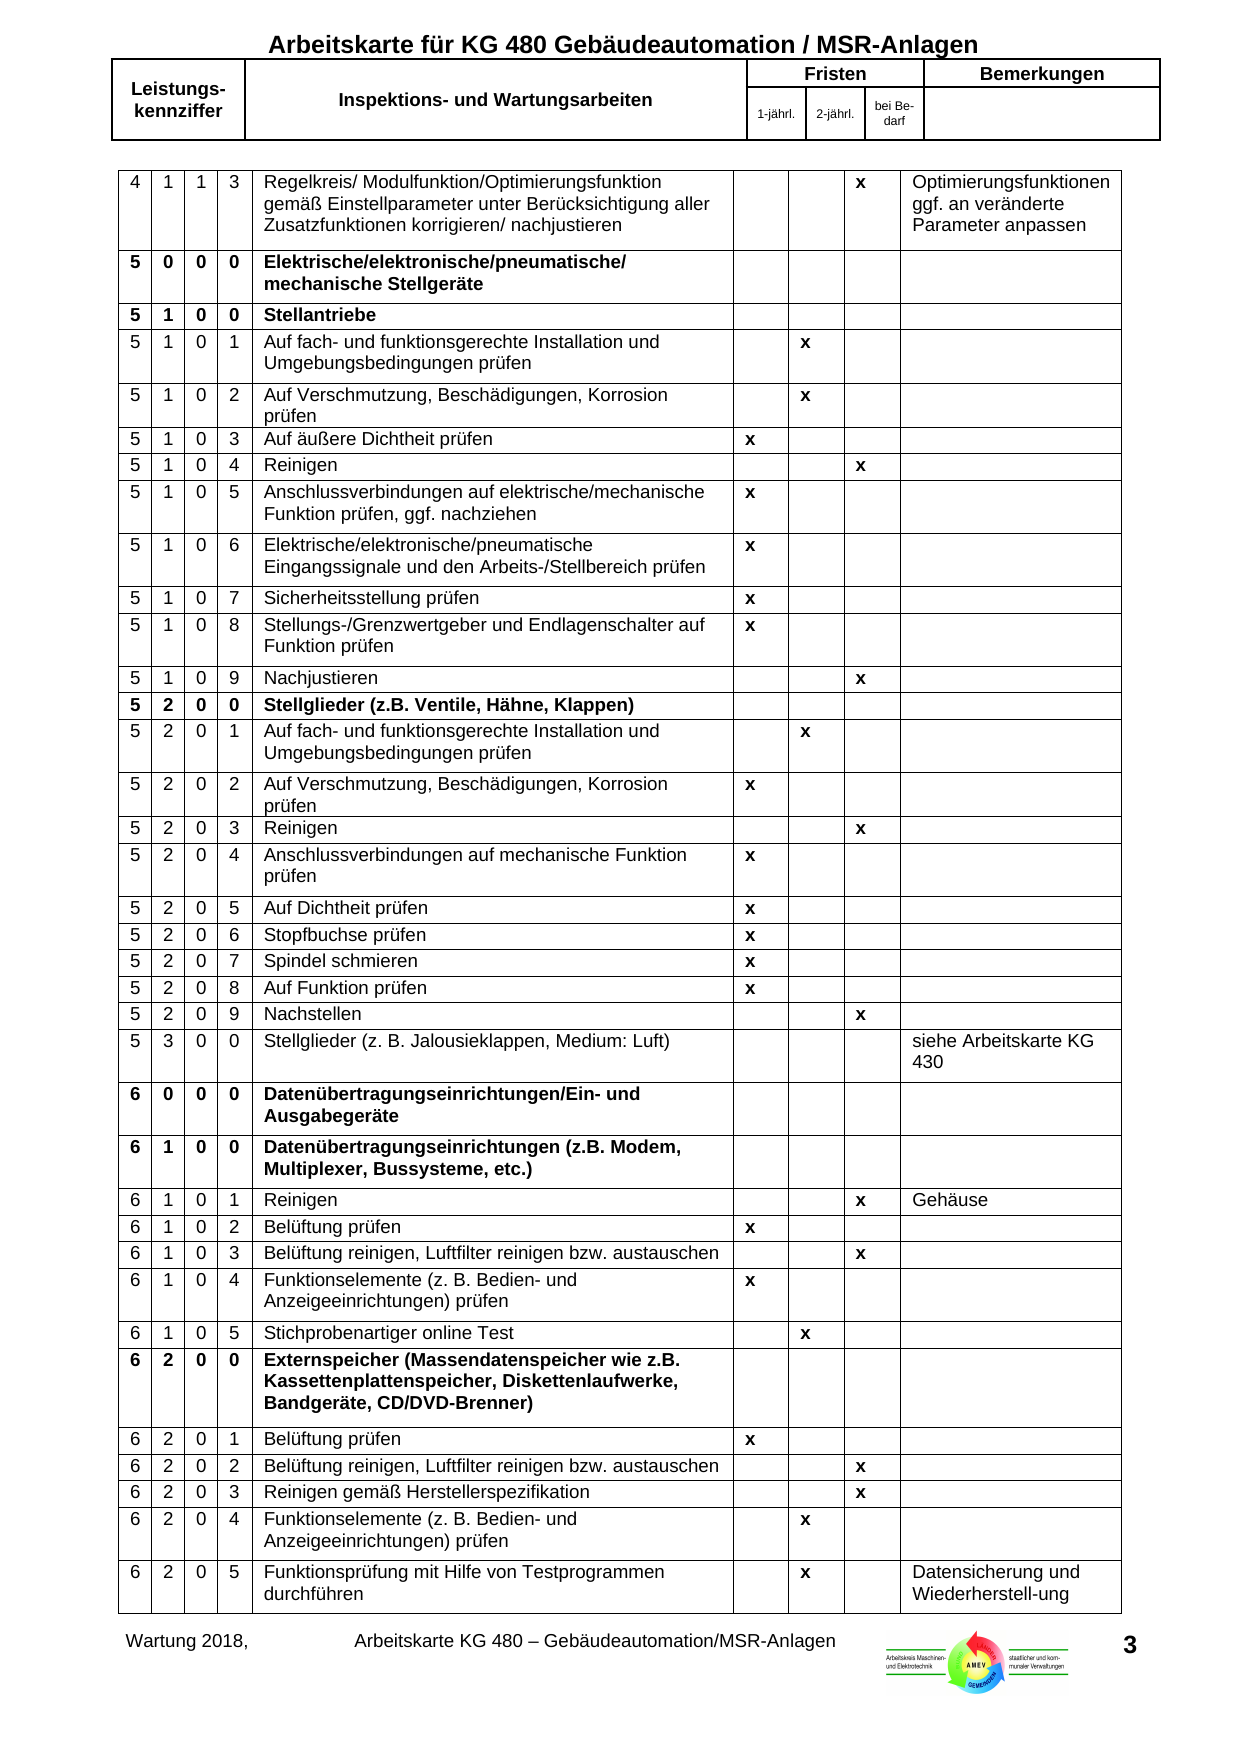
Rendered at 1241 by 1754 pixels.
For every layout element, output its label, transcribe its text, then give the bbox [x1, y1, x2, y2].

table_cell [789, 950, 844, 976]
table_cell [845, 481, 900, 533]
table_cell x [789, 1322, 844, 1347]
table_cell 1 [152, 587, 184, 613]
table_cell [845, 1030, 900, 1082]
table_cell 6 [218, 924, 252, 949]
table_cell [901, 1083, 1121, 1135]
table_cell [845, 304, 900, 329]
table_cell 0 [185, 384, 217, 427]
table_cell [734, 667, 788, 692]
table_cell Stellungs-/Grenzwertgeber und Endlagenschalter auf Funktion prüfen [253, 614, 733, 666]
table_cell 2 [152, 950, 184, 976]
table_cell x [789, 330, 844, 382]
table_cell [734, 171, 788, 250]
table_cell [901, 977, 1121, 1002]
table_cell 5 [119, 428, 151, 453]
table_cell Elektrische/elektronische/pneumatische Eingangssignale und den Arbeits-/Stellbereich prüfen [253, 534, 733, 586]
table_cell [901, 1242, 1121, 1268]
table_cell [734, 720, 788, 772]
table_cell [845, 1083, 900, 1135]
table_cell 2 [152, 720, 184, 772]
table_cell 5 [218, 897, 252, 922]
table_cell [789, 1136, 844, 1188]
table_cell x [845, 1003, 900, 1029]
table_cell [845, 1349, 900, 1427]
table_cell 1 [152, 428, 184, 453]
table_cell 2 [218, 773, 252, 816]
table_cell 1 [152, 481, 184, 533]
table_cell [845, 693, 900, 719]
table_cell 0 [185, 304, 217, 329]
table_cell 0 [218, 251, 252, 303]
table_cell [845, 614, 900, 666]
table_cell 5 [119, 773, 151, 816]
table_cell [901, 251, 1121, 303]
table_cell 0 [185, 1455, 217, 1480]
table_cell [789, 1216, 844, 1241]
table_cell 2 [152, 924, 184, 949]
table_cell 2 [152, 1561, 184, 1613]
table_cell x [734, 950, 788, 976]
table_cell 0 [185, 1030, 217, 1082]
table_cell 1 [152, 1189, 184, 1214]
table_cell [845, 1136, 900, 1188]
table_cell 0 [218, 1030, 252, 1082]
table_cell [789, 587, 844, 613]
table_cell 6 [218, 534, 252, 586]
table_cell [901, 1428, 1121, 1454]
table_cell 5 [119, 667, 151, 692]
table_cell 5 [119, 251, 151, 303]
table_cell [845, 534, 900, 586]
table_cell [845, 587, 900, 613]
table_cell [901, 693, 1121, 719]
table_cell [734, 330, 788, 382]
table_cell x [734, 534, 788, 586]
table_cell [901, 454, 1121, 480]
table_cell 5 [119, 1003, 151, 1029]
table_cell 0 [185, 454, 217, 480]
table_cell [789, 481, 844, 533]
table_cell [789, 1428, 844, 1454]
table_cell 8 [218, 614, 252, 666]
table_cell 2 [218, 1216, 252, 1241]
table_cell x [734, 897, 788, 922]
table_cell 2 [218, 1455, 252, 1480]
table_cell 5 [119, 384, 151, 427]
table_cell Elektrische/elektronische/pneumatische/ mechanische Stellgeräte [253, 251, 733, 303]
table_cell Funktionselemente (z. B. Bedien- und Anzeigeeinrichtungen) prüfen [253, 1269, 733, 1321]
table_cell 5 [119, 1030, 151, 1082]
table_cell 2 [152, 1428, 184, 1454]
table_cell 5 [119, 304, 151, 329]
table_cell Sicherheitsstellung prüfen [253, 587, 733, 613]
table_cell 0 [218, 1083, 252, 1135]
table_cell Anschlussverbindungen auf mechanische Funktion prüfen [253, 844, 733, 896]
table_cell [845, 977, 900, 1002]
table_cell 4 [218, 1508, 252, 1560]
table_cell Reinigen [253, 1189, 733, 1214]
table_cell 0 [185, 251, 217, 303]
table_cell 5 [119, 924, 151, 949]
table_cell [734, 1083, 788, 1135]
table_cell [901, 481, 1121, 533]
table_cell x [734, 1269, 788, 1321]
table_cell Auf Dichtheit prüfen [253, 897, 733, 922]
table_cell 6 [119, 1508, 151, 1560]
table_cell Reinigen [253, 817, 733, 843]
table_cell [734, 1030, 788, 1082]
table_cell [789, 1083, 844, 1135]
table_cell 0 [185, 1561, 217, 1613]
table_cell 4 [119, 171, 151, 250]
table_cell [901, 384, 1121, 427]
table_cell [845, 1269, 900, 1321]
table_cell 0 [185, 614, 217, 666]
table_cell 1 [152, 667, 184, 692]
table_cell 1 [218, 1189, 252, 1214]
table_cell x [734, 773, 788, 816]
table_cell 7 [218, 587, 252, 613]
table_cell [845, 1322, 900, 1347]
table_cell x [734, 614, 788, 666]
table_cell [734, 1508, 788, 1560]
table_cell [845, 251, 900, 303]
table_cell 3 [218, 1242, 252, 1268]
table_cell Stichprobenartiger online Test [253, 1322, 733, 1347]
table_cell x [734, 924, 788, 949]
table_cell 0 [185, 481, 217, 533]
table_cell [734, 1561, 788, 1613]
table_cell 2 [152, 817, 184, 843]
table_cell x [789, 1508, 844, 1560]
table_cell 0 [185, 720, 217, 772]
table_cell [845, 773, 900, 816]
table_cell x [845, 1481, 900, 1507]
table_cell [734, 251, 788, 303]
table_cell x [734, 977, 788, 1002]
table_cell [789, 428, 844, 453]
table_cell 1 [152, 304, 184, 329]
table_cell [845, 1216, 900, 1241]
table_cell 7 [218, 950, 252, 976]
table_cell 0 [185, 950, 217, 976]
table_cell Auf fach- und funktionsgerechte Installation und Umgebungsbedingungen prüfen [253, 720, 733, 772]
table_cell 1 [152, 1136, 184, 1188]
table_cell x [734, 1216, 788, 1241]
table_cell 0 [152, 1083, 184, 1135]
table_cell 0 [218, 304, 252, 329]
table_cell Nachstellen [253, 1003, 733, 1029]
table_cell [901, 1136, 1121, 1188]
table_cell Belüftung reinigen, Luftfilter reinigen bzw. austauschen [253, 1455, 733, 1480]
table_cell Stopfbuchse prüfen [253, 924, 733, 949]
table_cell 6 [119, 1322, 151, 1347]
table_cell Auf Verschmutzung, Beschädigungen, Korrosion prüfen [253, 773, 733, 816]
table_cell x [845, 1455, 900, 1480]
table_cell Stellglieder (z.B. Ventile, Hähne, Klappen) [253, 693, 733, 719]
table_cell Auf fach- und funktionsgerechte Installation und Umgebungsbedingungen prüfen [253, 330, 733, 382]
table_cell 1 [185, 171, 217, 250]
table_cell 0 [185, 924, 217, 949]
table_cell [734, 1242, 788, 1268]
table_cell [734, 817, 788, 843]
table_cell [789, 667, 844, 692]
table_cell Belüftung prüfen [253, 1428, 733, 1454]
table_cell Belüftung prüfen [253, 1216, 733, 1241]
table_cell 6 [119, 1455, 151, 1480]
table_cell siehe Arbeitskarte KG 430 [901, 1030, 1121, 1082]
table_cell [901, 817, 1121, 843]
table_cell [789, 773, 844, 816]
table_cell x [789, 720, 844, 772]
table_cell 0 [185, 1003, 217, 1029]
table_cell 0 [185, 1189, 217, 1214]
table_cell 6 [119, 1189, 151, 1214]
table_cell [845, 1561, 900, 1613]
table_cell 1 [152, 1322, 184, 1347]
table_cell [845, 897, 900, 922]
table_cell [901, 1481, 1121, 1507]
table_cell x [734, 428, 788, 453]
table_cell 2 [152, 773, 184, 816]
table_cell [789, 171, 844, 250]
table_cell 5 [119, 844, 151, 896]
table_cell [789, 897, 844, 922]
table_cell 0 [185, 817, 217, 843]
table_cell 0 [218, 1136, 252, 1188]
table_cell 5 [218, 1561, 252, 1613]
table_cell 5 [119, 977, 151, 1002]
table_cell 0 [185, 1136, 217, 1188]
table_cell [901, 614, 1121, 666]
table_cell 1 [152, 171, 184, 250]
table_cell [789, 844, 844, 896]
table_cell Auf Funktion prüfen [253, 977, 733, 1002]
table_cell 2 [152, 897, 184, 922]
table_cell x [789, 384, 844, 427]
table_cell Anschlussverbindungen auf elektrische/mechanische Funktion prüfen, ggf. nachziehen [253, 481, 733, 533]
table_cell 1 [152, 1216, 184, 1241]
table_cell [901, 330, 1121, 382]
table_cell 0 [185, 693, 217, 719]
table_cell Externspeicher (Massendatenspeicher wie z.B. Kassettenplattenspeicher, Diskettenlaufwerke, Bandgeräte, CD/DVD-Brenner) [253, 1349, 733, 1427]
table_cell [789, 1481, 844, 1507]
table_cell 5 [119, 454, 151, 480]
table_cell Auf Verschmutzung, Beschädigungen, Korrosion prüfen [253, 384, 733, 427]
table_cell 5 [119, 817, 151, 843]
table_cell 1 [218, 1428, 252, 1454]
table_cell [734, 384, 788, 427]
table_cell 0 [185, 844, 217, 896]
table_cell 0 [185, 1083, 217, 1135]
table_cell [845, 720, 900, 772]
table_cell x [734, 481, 788, 533]
table_cell x [845, 1189, 900, 1214]
table_cell Reinigen [253, 454, 733, 480]
table_cell x [845, 1242, 900, 1268]
table_cell Nachjustieren [253, 667, 733, 692]
table_cell 6 [119, 1269, 151, 1321]
table_cell [789, 251, 844, 303]
table_cell [734, 1481, 788, 1507]
table_cell [901, 1322, 1121, 1347]
table_cell 5 [119, 720, 151, 772]
table_cell 1 [218, 720, 252, 772]
table_cell Regelkreis/ Modulfunktion/Optimierungsfunktion gemäß Einstellparameter unter Berücksichtigung aller Zusatzfunktionen korrigieren/ nachjustieren [253, 171, 733, 250]
table_cell [901, 844, 1121, 896]
table_cell 0 [185, 587, 217, 613]
table_cell [901, 304, 1121, 329]
table_cell [734, 693, 788, 719]
table_cell [789, 1189, 844, 1214]
table_cell [789, 1003, 844, 1029]
table_cell 3 [152, 1030, 184, 1082]
table_cell [789, 1030, 844, 1082]
table_cell 3 [218, 1481, 252, 1507]
table_cell 6 [119, 1242, 151, 1268]
table_cell x [734, 587, 788, 613]
table_cell [845, 384, 900, 427]
table_cell Optimierungsfunktionen ggf. an veränderte Parameter anpassen [901, 171, 1121, 250]
table_cell [789, 304, 844, 329]
table_cell 3 [218, 171, 252, 250]
table_cell 0 [185, 667, 217, 692]
table_cell 0 [185, 1322, 217, 1347]
table_cell 0 [185, 428, 217, 453]
table_cell 0 [185, 1216, 217, 1241]
table_cell 1 [152, 1242, 184, 1268]
table_cell 1 [152, 384, 184, 427]
table_cell Datenübertragungseinrichtungen (z.B. Modem, Multiplexer, Bussysteme, etc.) [253, 1136, 733, 1188]
table_cell Gehäuse [901, 1189, 1121, 1214]
table_cell [789, 534, 844, 586]
table_cell [789, 693, 844, 719]
table_cell [845, 844, 900, 896]
table_cell [734, 1455, 788, 1480]
table_cell 0 [218, 1349, 252, 1427]
table_cell 4 [218, 844, 252, 896]
table_cell Funktionselemente (z. B. Bedien- und Anzeigeeinrichtungen) prüfen [253, 1508, 733, 1560]
table_cell 5 [119, 950, 151, 976]
table_cell 2 [152, 844, 184, 896]
table_cell 1 [152, 534, 184, 586]
table_cell 5 [119, 481, 151, 533]
table_cell [901, 1508, 1121, 1560]
table_cell x [845, 667, 900, 692]
table_cell [901, 773, 1121, 816]
table_cell Spindel schmieren [253, 950, 733, 976]
table_cell 2 [152, 1455, 184, 1480]
table_cell [845, 1508, 900, 1560]
table_cell Datenübertragungseinrichtungen/Ein- und Ausgabegeräte [253, 1083, 733, 1135]
table_cell x [845, 454, 900, 480]
table_cell 6 [119, 1561, 151, 1613]
table_cell 5 [119, 693, 151, 719]
table_cell 2 [152, 1481, 184, 1507]
table_cell 6 [119, 1428, 151, 1454]
table_cell [789, 1349, 844, 1427]
table_cell 2 [152, 1349, 184, 1427]
table_cell [901, 720, 1121, 772]
table_cell 5 [119, 587, 151, 613]
table_cell Stellglieder (z. B. Jalousieklappen, Medium: Luft) [253, 1030, 733, 1082]
table_cell [901, 1349, 1121, 1427]
table_cell [734, 1136, 788, 1188]
table_cell [734, 454, 788, 480]
table_cell 6 [119, 1083, 151, 1135]
table_cell Datensicherung und Wiederherstell-ung [901, 1561, 1121, 1613]
table_cell 0 [185, 1508, 217, 1560]
table_cell 1 [152, 614, 184, 666]
table_cell Auf äußere Dichtheit prüfen [253, 428, 733, 453]
table_cell 4 [218, 1269, 252, 1321]
table_cell 6 [119, 1349, 151, 1427]
table_cell 1 [152, 330, 184, 382]
table_cell [789, 1455, 844, 1480]
table_cell 6 [119, 1216, 151, 1241]
table_cell 0 [185, 897, 217, 922]
table_cell 3 [218, 817, 252, 843]
table_cell 0 [218, 693, 252, 719]
table_cell [901, 587, 1121, 613]
table_cell 0 [185, 1269, 217, 1321]
table_cell 2 [152, 1003, 184, 1029]
table_cell [789, 454, 844, 480]
table_cell [901, 667, 1121, 692]
table_cell [901, 428, 1121, 453]
table_cell 4 [218, 454, 252, 480]
table_cell [901, 1455, 1121, 1480]
table_cell [789, 924, 844, 949]
table_cell Belüftung reinigen, Luftfilter reinigen bzw. austauschen [253, 1242, 733, 1268]
table_cell 5 [119, 614, 151, 666]
table_cell 0 [152, 251, 184, 303]
table_cell 2 [152, 693, 184, 719]
table_cell 3 [218, 428, 252, 453]
table_cell 5 [218, 1322, 252, 1347]
table_cell [789, 1242, 844, 1268]
table_cell 0 [185, 1349, 217, 1427]
table_cell [734, 1322, 788, 1347]
table_cell 5 [119, 534, 151, 586]
table_cell [734, 1003, 788, 1029]
table_cell [789, 817, 844, 843]
table_cell 2 [218, 384, 252, 427]
table_cell 6 [119, 1481, 151, 1507]
table_cell [845, 330, 900, 382]
table_cell 9 [218, 1003, 252, 1029]
table_cell [901, 1216, 1121, 1241]
table_cell [901, 1269, 1121, 1321]
table_cell 5 [119, 897, 151, 922]
table_cell [901, 924, 1121, 949]
table_cell 6 [119, 1136, 151, 1188]
table_cell [901, 1003, 1121, 1029]
table_cell [734, 1189, 788, 1214]
table_cell 2 [152, 977, 184, 1002]
table_cell 2 [152, 1508, 184, 1560]
table_cell x [845, 171, 900, 250]
table_cell x [734, 1428, 788, 1454]
table_cell 1 [152, 454, 184, 480]
table_cell 1 [218, 330, 252, 382]
table_cell Reinigen gemäß Herstellerspezifikation [253, 1481, 733, 1507]
table_cell 0 [185, 1428, 217, 1454]
table_cell x [845, 817, 900, 843]
table_cell [789, 977, 844, 1002]
table_cell x [734, 844, 788, 896]
table_cell [734, 304, 788, 329]
table_cell [845, 924, 900, 949]
table_cell [845, 428, 900, 453]
table_cell [845, 1428, 900, 1454]
table_cell x [789, 1561, 844, 1613]
table_cell 0 [185, 773, 217, 816]
table_cell Stellantriebe [253, 304, 733, 329]
table_cell [901, 534, 1121, 586]
table_cell 8 [218, 977, 252, 1002]
table_cell 0 [185, 1242, 217, 1268]
table_cell 1 [152, 1269, 184, 1321]
table_cell [901, 950, 1121, 976]
picture [885, 1630, 1069, 1696]
table_cell [901, 897, 1121, 922]
table_cell [734, 1349, 788, 1427]
table_cell [789, 1269, 844, 1321]
table_cell Funktionsprüfung mit Hilfe von Testprogrammen durchführen [253, 1561, 733, 1613]
table_cell 9 [218, 667, 252, 692]
table_cell [845, 950, 900, 976]
table_cell 0 [185, 330, 217, 382]
table_cell 5 [218, 481, 252, 533]
table_cell 0 [185, 1481, 217, 1507]
table_cell 0 [185, 977, 217, 1002]
table_cell [789, 614, 844, 666]
table_cell 5 [119, 330, 151, 382]
table_cell 0 [185, 534, 217, 586]
